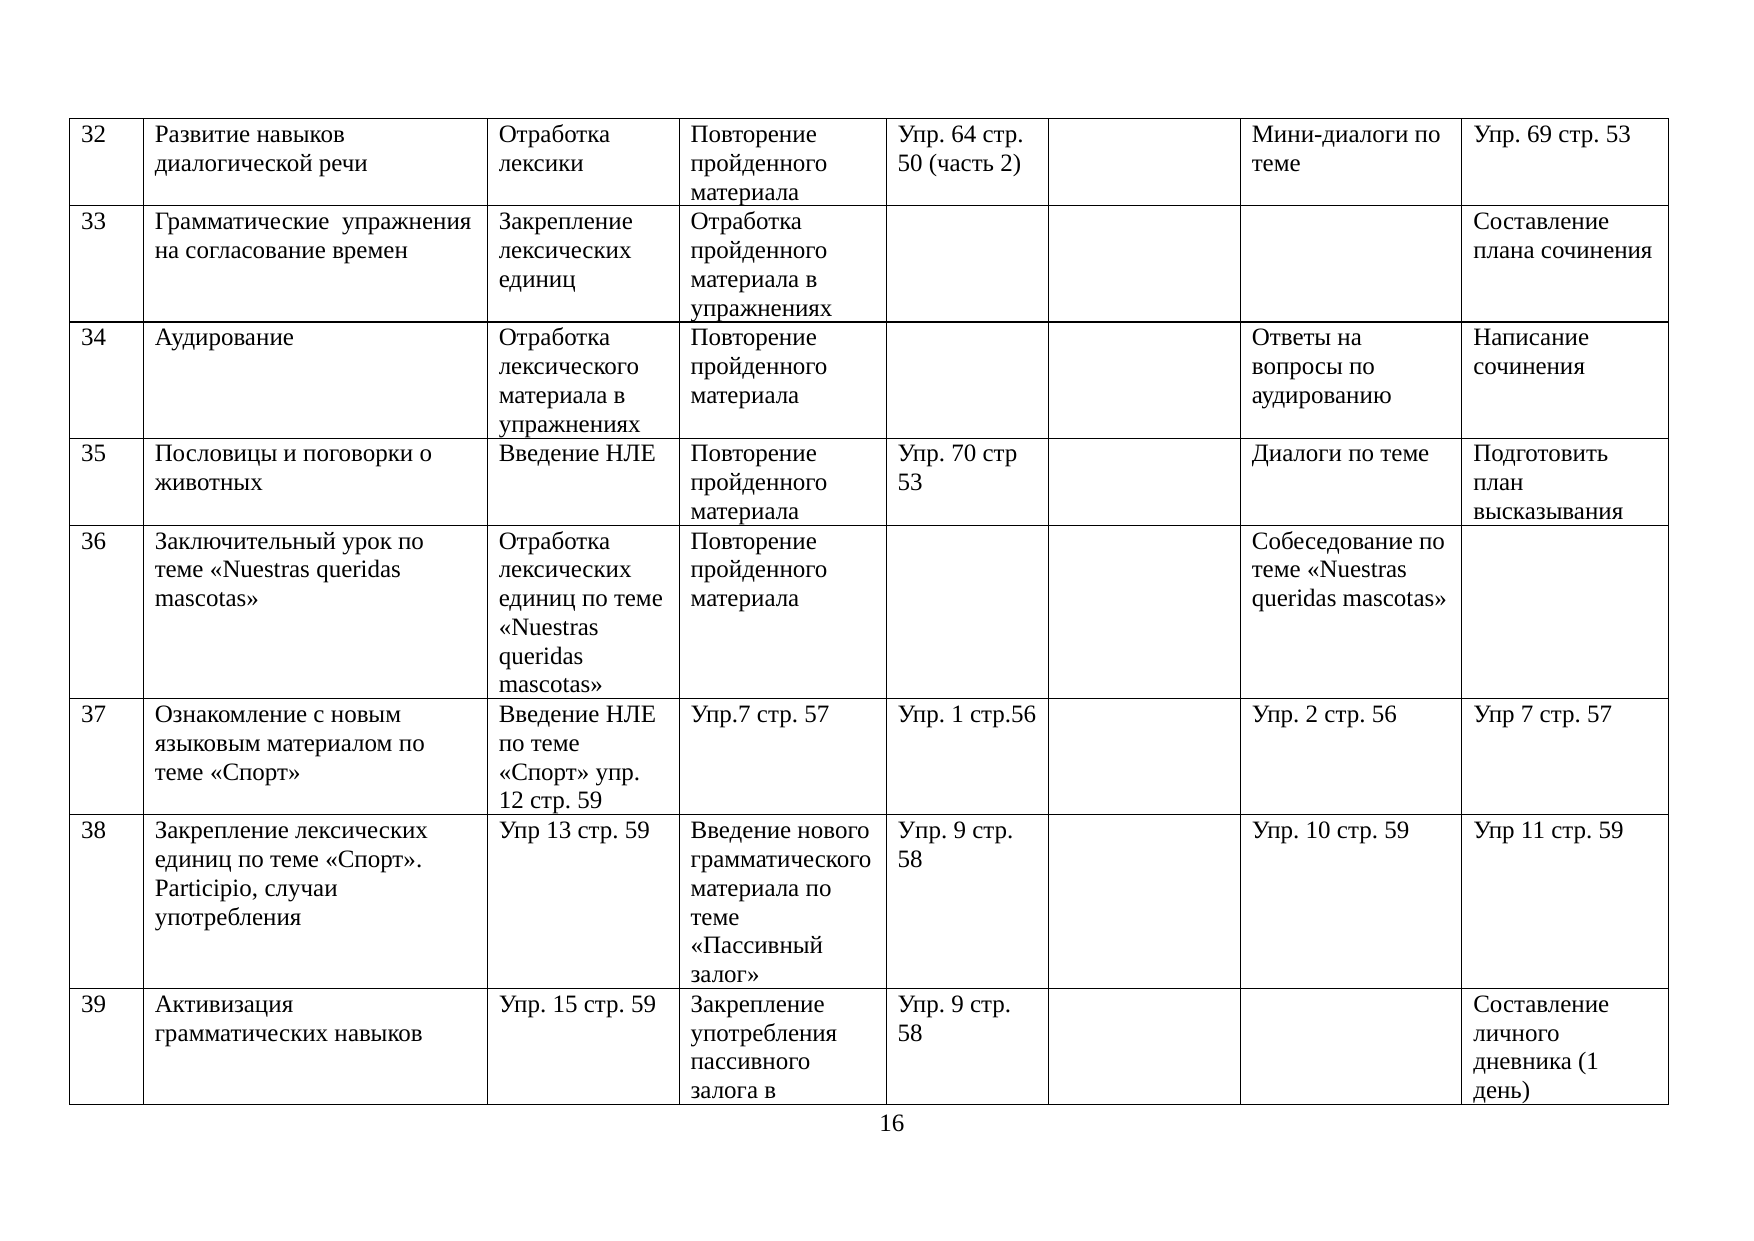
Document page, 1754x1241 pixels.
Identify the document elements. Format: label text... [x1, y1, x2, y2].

table_cell 32 [70, 119, 143, 205]
table_cell 38 [70, 815, 143, 988]
table_cell Упр. 64 стр. 50 (часть 2) [887, 119, 1048, 205]
table_cell Ознакомление с новым языковым материалом по теме «Спорт» [144, 699, 487, 814]
table_cell [1049, 526, 1240, 698]
table_cell [887, 206, 1048, 321]
table_cell Заключительный урок по теме «Nuestras queridas mascotas» [144, 526, 487, 698]
table_cell Упр. 2 стр. 56 [1241, 699, 1461, 814]
table_cell Упр. 1 стр.56 [887, 699, 1048, 814]
table_cell [1241, 989, 1461, 1104]
table_cell Введение НЛЕ [488, 439, 679, 525]
table_cell Написание сочинения [1462, 323, 1668, 437]
table_cell [1049, 989, 1240, 1104]
table_cell Закрепление лексических единиц [488, 206, 679, 321]
table_cell Повторение пройденного материала [680, 526, 886, 698]
table_cell [887, 526, 1048, 698]
table_cell [1049, 119, 1240, 205]
table_cell [1049, 815, 1240, 988]
table_cell [1049, 323, 1240, 437]
table_cell Закрепление лексических единиц по теме «Спорт». Participio, случаи употребления [144, 815, 487, 988]
table_cell Введение НЛЕ по теме «Спорт» упр. 12 стр. 59 [488, 699, 679, 814]
table_cell Развитие навыков диалогической речи [144, 119, 487, 205]
table_cell Диалоги по теме [1241, 439, 1461, 525]
table_cell 36 [70, 526, 143, 698]
table_cell Упр. 9 стр. 58 [887, 989, 1048, 1104]
table_cell [1049, 206, 1240, 321]
table_cell Составление плана сочинения [1462, 206, 1668, 321]
table_cell Упр. 70 стр 53 [887, 439, 1048, 525]
table_cell Грамматические упражнения на согласование времен [144, 206, 487, 321]
table_cell Отработка лексического материала в упражнениях [488, 323, 679, 437]
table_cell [680, 989, 886, 1104]
table_cell Повторение пройденного материала [680, 323, 886, 437]
table_cell Повторение пройденного материала [680, 439, 886, 525]
table_cell Отработка лексики [488, 119, 679, 205]
table_cell 33 [70, 206, 143, 321]
table_cell 34 [70, 323, 143, 437]
table_cell Упр. 10 стр. 59 [1241, 815, 1461, 988]
table_cell Ответы на вопросы по аудированию [1241, 323, 1461, 437]
table_cell 39 [70, 989, 143, 1104]
table_cell Отработка лексических единиц по теме «Nuestras queridas mascotas» [488, 526, 679, 698]
table_cell Упр. 15 стр. 59 [488, 989, 679, 1104]
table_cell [1462, 989, 1668, 1104]
table_cell Подготовить план высказывания [1462, 439, 1668, 525]
table_cell Пословицы и поговорки о животных [144, 439, 487, 525]
table_cell 37 [70, 699, 143, 814]
table_cell Собеседование по теме «Nuestras queridas mascotas» [1241, 526, 1461, 698]
table_cell Упр 7 стр. 57 [1462, 699, 1668, 814]
table_cell Упр 11 стр. 59 [1462, 815, 1668, 988]
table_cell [144, 989, 487, 1104]
table_cell Упр 13 стр. 59 [488, 815, 679, 988]
table_cell [1049, 439, 1240, 525]
table_cell Упр.7 стр. 57 [680, 699, 886, 814]
table_cell Отработка пройденного материала в упражнениях [680, 206, 886, 321]
table_cell [1049, 699, 1240, 814]
table_cell [887, 323, 1048, 437]
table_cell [680, 119, 886, 205]
table_cell Введение нового грамматическогоматериала по теме «Пассивный залог» [680, 815, 886, 988]
table_cell 35 [70, 439, 143, 525]
table_cell Упр. 69 стр. 53 [1462, 119, 1668, 205]
table_cell Аудирование [144, 323, 487, 437]
table_cell [1462, 526, 1668, 698]
table_cell Упр. 9 стр. 58 [887, 815, 1048, 988]
table_cell Мини-диалоги по теме [1241, 119, 1461, 205]
table_cell [1241, 206, 1461, 321]
